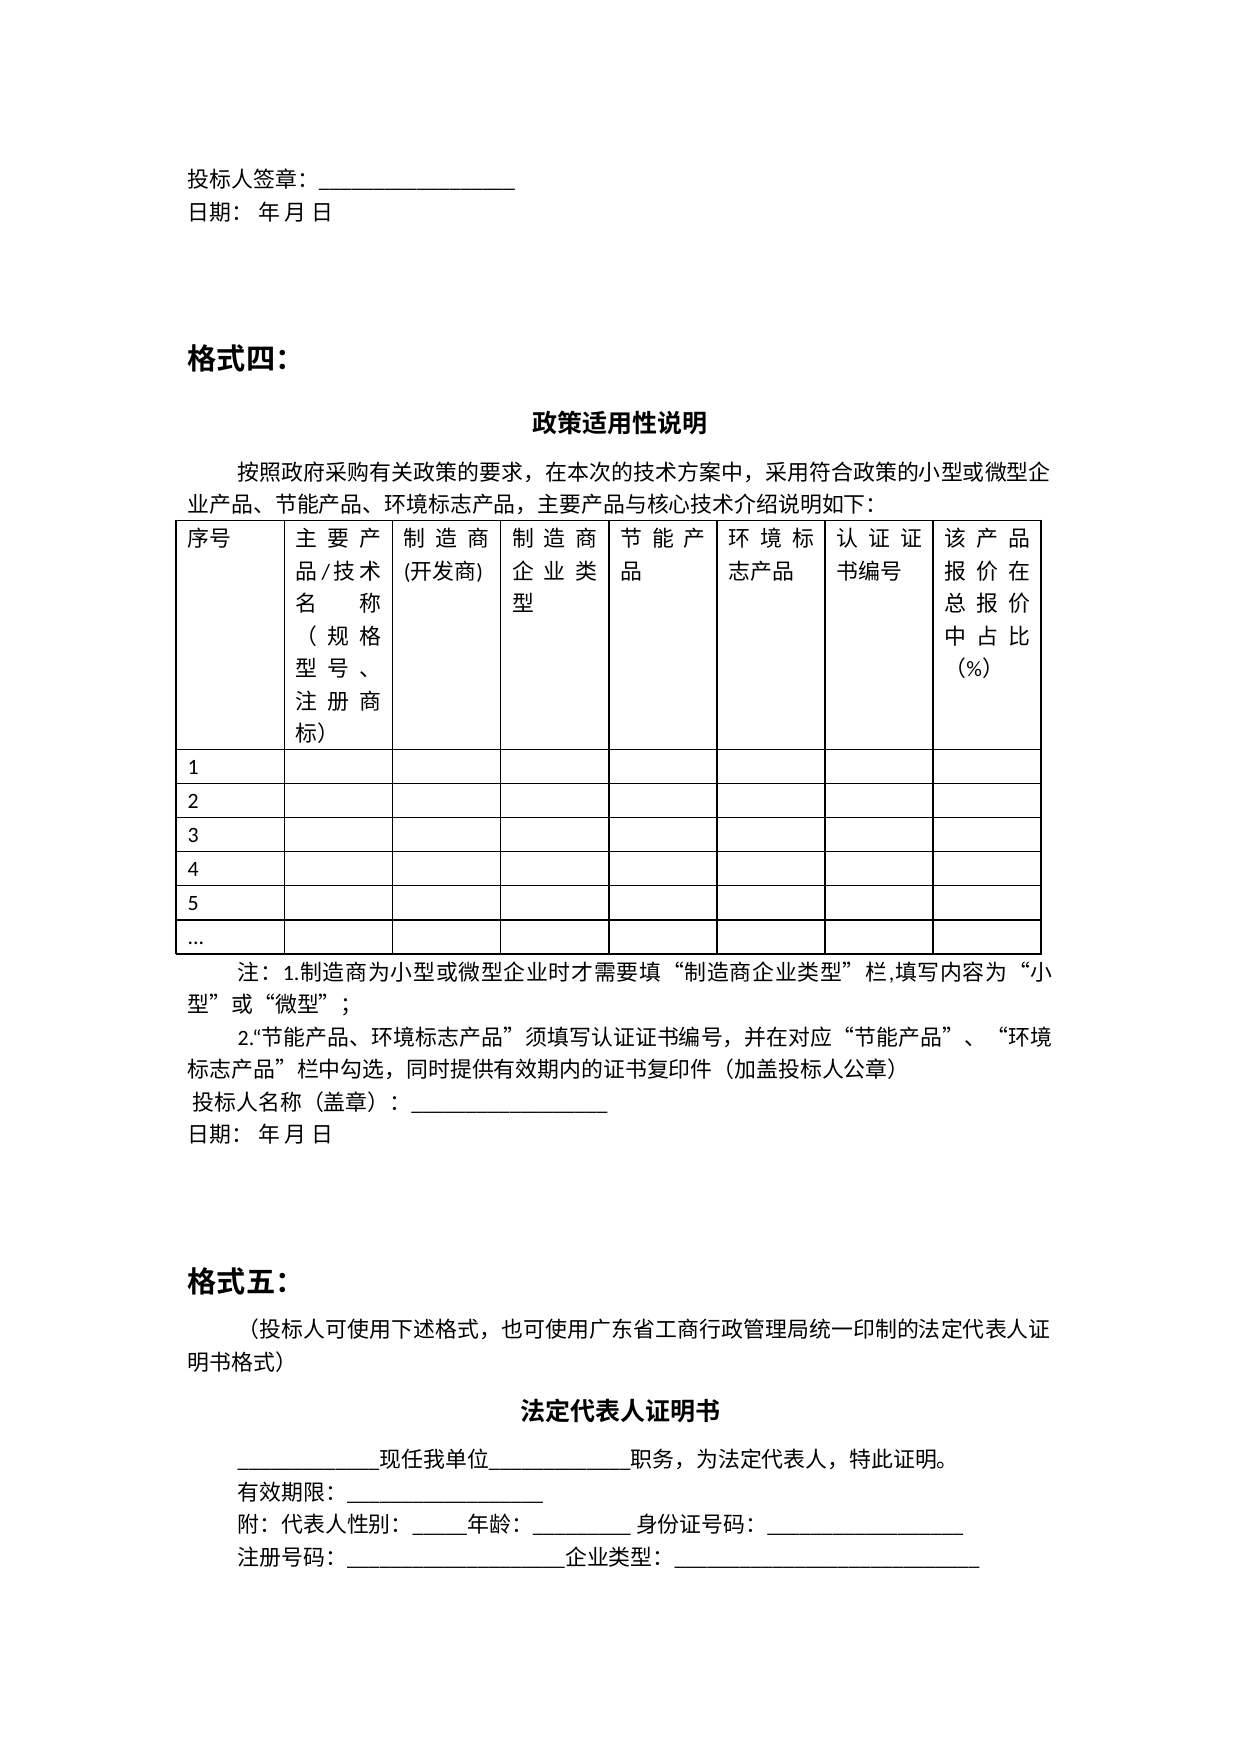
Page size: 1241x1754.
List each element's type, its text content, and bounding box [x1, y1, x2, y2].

text 按照政府采购有关政策的要求，在本次的技术方案中，采用符合政策的小型或微型企业产品、节能产品、环境标志产品，主要产品与核心技术介绍说明如下： [187, 454, 1053, 519]
table_cell [285, 784, 392, 817]
table_header 认证证书编号 [826, 521, 932, 748]
text 注：1.制造商为小型或微型企业时才需要填“制造商企业类型”栏,填写内容为“小型”或“微型”； [187, 954, 1053, 1019]
text 法定代表人证明书 [187, 1377, 1053, 1442]
text 格式四： [187, 324, 1053, 389]
table_cell [610, 886, 716, 919]
table_cell [393, 886, 500, 919]
table_header 制造商企业类型 [501, 521, 608, 748]
table_cell [610, 784, 716, 817]
table_cell [718, 784, 824, 817]
table_cell [393, 852, 500, 885]
table_cell [610, 750, 716, 783]
table_cell [826, 818, 932, 851]
table_cell [501, 818, 608, 851]
text 注册号码：____________________企业类型：____________________________ [187, 1539, 1053, 1572]
table_cell [285, 921, 392, 953]
table_cell [826, 921, 932, 953]
table_cell [934, 818, 1040, 851]
text 日期： 年 月 日 [187, 194, 1053, 227]
text 格式五： [187, 1247, 1053, 1312]
table_cell [501, 784, 608, 817]
table_cell [934, 886, 1040, 919]
table_cell [934, 921, 1040, 953]
table_cell [393, 921, 500, 953]
table_cell [393, 784, 500, 817]
table_cell 1 [177, 750, 284, 783]
table_cell [393, 750, 500, 783]
table_cell [501, 921, 608, 953]
text _____________现任我单位_____________职务，为法定代表人，特此证明。 [187, 1442, 1053, 1474]
table_cell [826, 750, 932, 783]
text 有效期限：__________________ [187, 1474, 1053, 1507]
table_header 该产品报价在总报价中占比（%） [934, 521, 1040, 748]
table_cell [718, 818, 824, 851]
table_cell [285, 886, 392, 919]
table_cell [718, 921, 824, 953]
table_header 节能产品 [610, 521, 716, 748]
text 投标人名称（盖章）：__________________ [187, 1084, 1053, 1117]
table_cell [826, 784, 932, 817]
text 日期： 年 月 日 [187, 1117, 1053, 1149]
table_cell [718, 852, 824, 885]
table_cell [826, 886, 932, 919]
table_cell [934, 852, 1040, 885]
table_cell [285, 852, 392, 885]
text 政策适用性说明 [187, 389, 1053, 454]
table_cell [718, 750, 824, 783]
text 2.“节能产品、环境标志产品”须填写认证证书编号，并在对应“节能产品”、“环境标志产品”栏中勾选，同时提供有效期内的证书复印件（加盖投标人公章） [187, 1019, 1053, 1084]
table_cell [285, 818, 392, 851]
text 附：代表人性别：_____年龄：_________ 身份证号码：__________________ [187, 1507, 1053, 1539]
table_cell 2 [177, 784, 284, 817]
table_cell [501, 852, 608, 885]
table_cell [610, 852, 716, 885]
table_cell [718, 886, 824, 919]
table_cell 5 [177, 886, 284, 919]
table_cell 3 [177, 818, 284, 851]
table_header 序号 [177, 521, 284, 748]
table_cell [934, 784, 1040, 817]
table_cell [610, 818, 716, 851]
table_header 制造商(开发商) [393, 521, 500, 748]
text 投标人签章：__________________ [187, 162, 1053, 194]
table_cell [393, 818, 500, 851]
table_cell [501, 750, 608, 783]
table_cell [826, 852, 932, 885]
table_header 环境标志产品 [718, 521, 824, 748]
table_header 主要产品/技术名称（规格型号、注册商标） [285, 521, 392, 748]
text （投标人可使用下述格式，也可使用广东省工商行政管理局统一印制的法定代表人证明书格式） [187, 1312, 1053, 1377]
table_cell ... [177, 921, 284, 953]
table_cell 4 [177, 852, 284, 885]
table_cell [501, 886, 608, 919]
table_cell [610, 921, 716, 953]
table_cell [285, 750, 392, 783]
table_cell [934, 750, 1040, 783]
